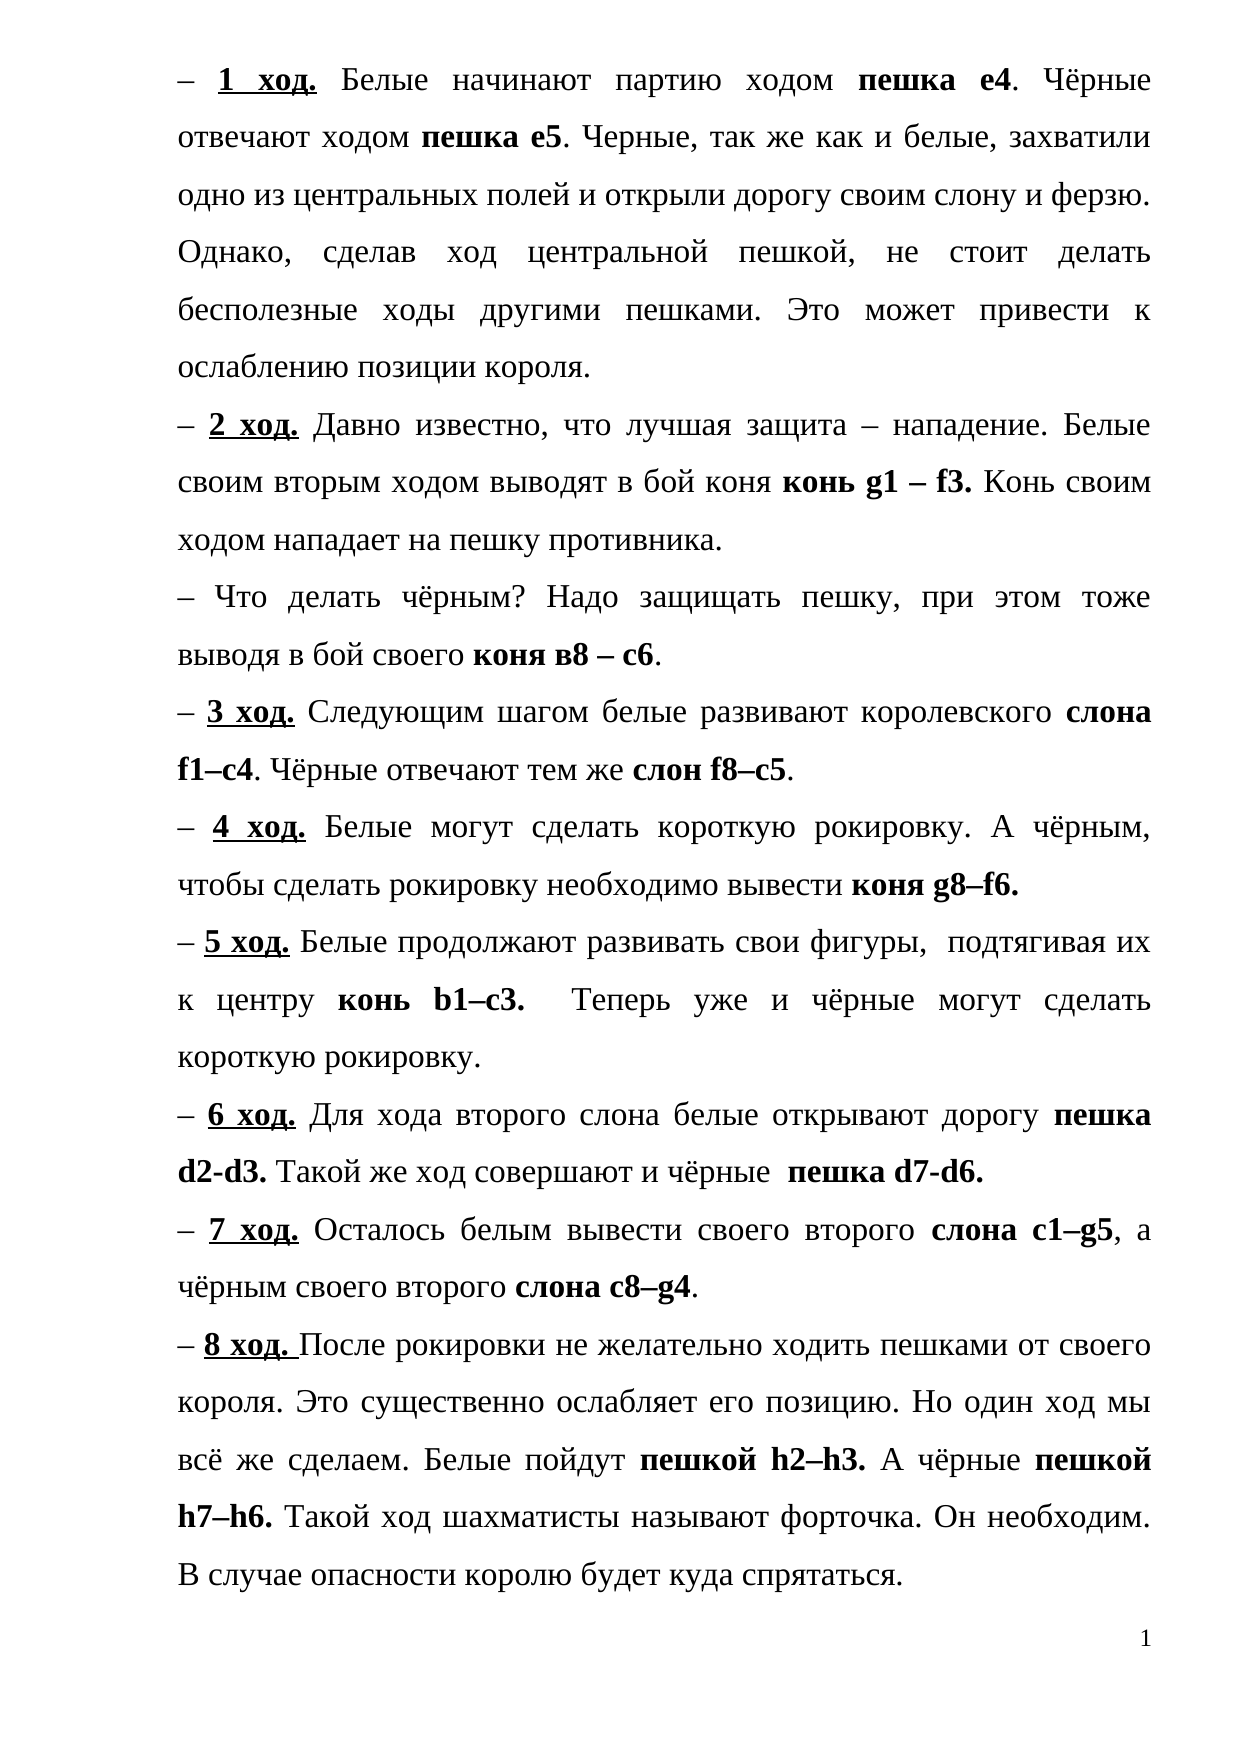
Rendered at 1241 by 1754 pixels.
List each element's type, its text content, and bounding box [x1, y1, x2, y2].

text – 3 ход. Следующим шагом белые развивают королевского слона f1–c4. Чёрные отвечают тем же слон f8–c5. [177, 692, 1152, 787]
text – 8 ход. После рокировки не желательно ходить пешками от своего короля. Это существенно ослабляет его позицию. Но один ход мы всё же сделаем. Белые пойдут пешкой h2–h3. А чёрные пешкой h7–h6. Такой ход шахматисты называют форточка. Он необходим. В случае опасности королю будет куда спрятаться. [177, 1324, 1152, 1592]
text Однако, сделав ход центральной пешкой, не стоит делать бесполезные ходы другими пешками. Это может привести к ослаблению позиции короля. [177, 232, 1152, 385]
text – Что делать чёрным? Надо защищать пешку, при этом тоже выводя в бой своего коня в8 – с6. [177, 577, 1152, 672]
text – 1 ход. Белые начинают партию ходом пешка е4. Чёрные отвечают ходом пешка е5. Черные, так же как и белые, захватили одно из центральных полей и открыли дорогу своим слону и ферзю. [177, 59, 1152, 212]
text – 7 ход. Осталось белым вывести своего второго слона c1–g5, а чёрным своего второго слона c8–g4. [177, 1209, 1152, 1305]
text – 2 ход. Давно известно, что лучшая защита – нападение. Белые своим вторым ходом выводят в бой коня конь g1 – f3. Конь своим ходом нападает на пешку противника. [177, 404, 1152, 557]
text – 5 ход. Белые продолжают развивать свои фигуры, подтягивая их к центру конь b1–c3. Теперь уже и чёрные могут сделать короткую рокировку. [177, 922, 1152, 1075]
text – 6 ход. Для хода второго слона белые открывают дорогу пешка d2-d3. Такой же ход совершают и чёрные пешка d7-d6. [177, 1094, 1152, 1190]
text – 4 ход. Белые могут сделать короткую рокировку. А чёрным, чтобы сделать рокировку необходимо вывести коня g8–f6. [177, 807, 1152, 902]
